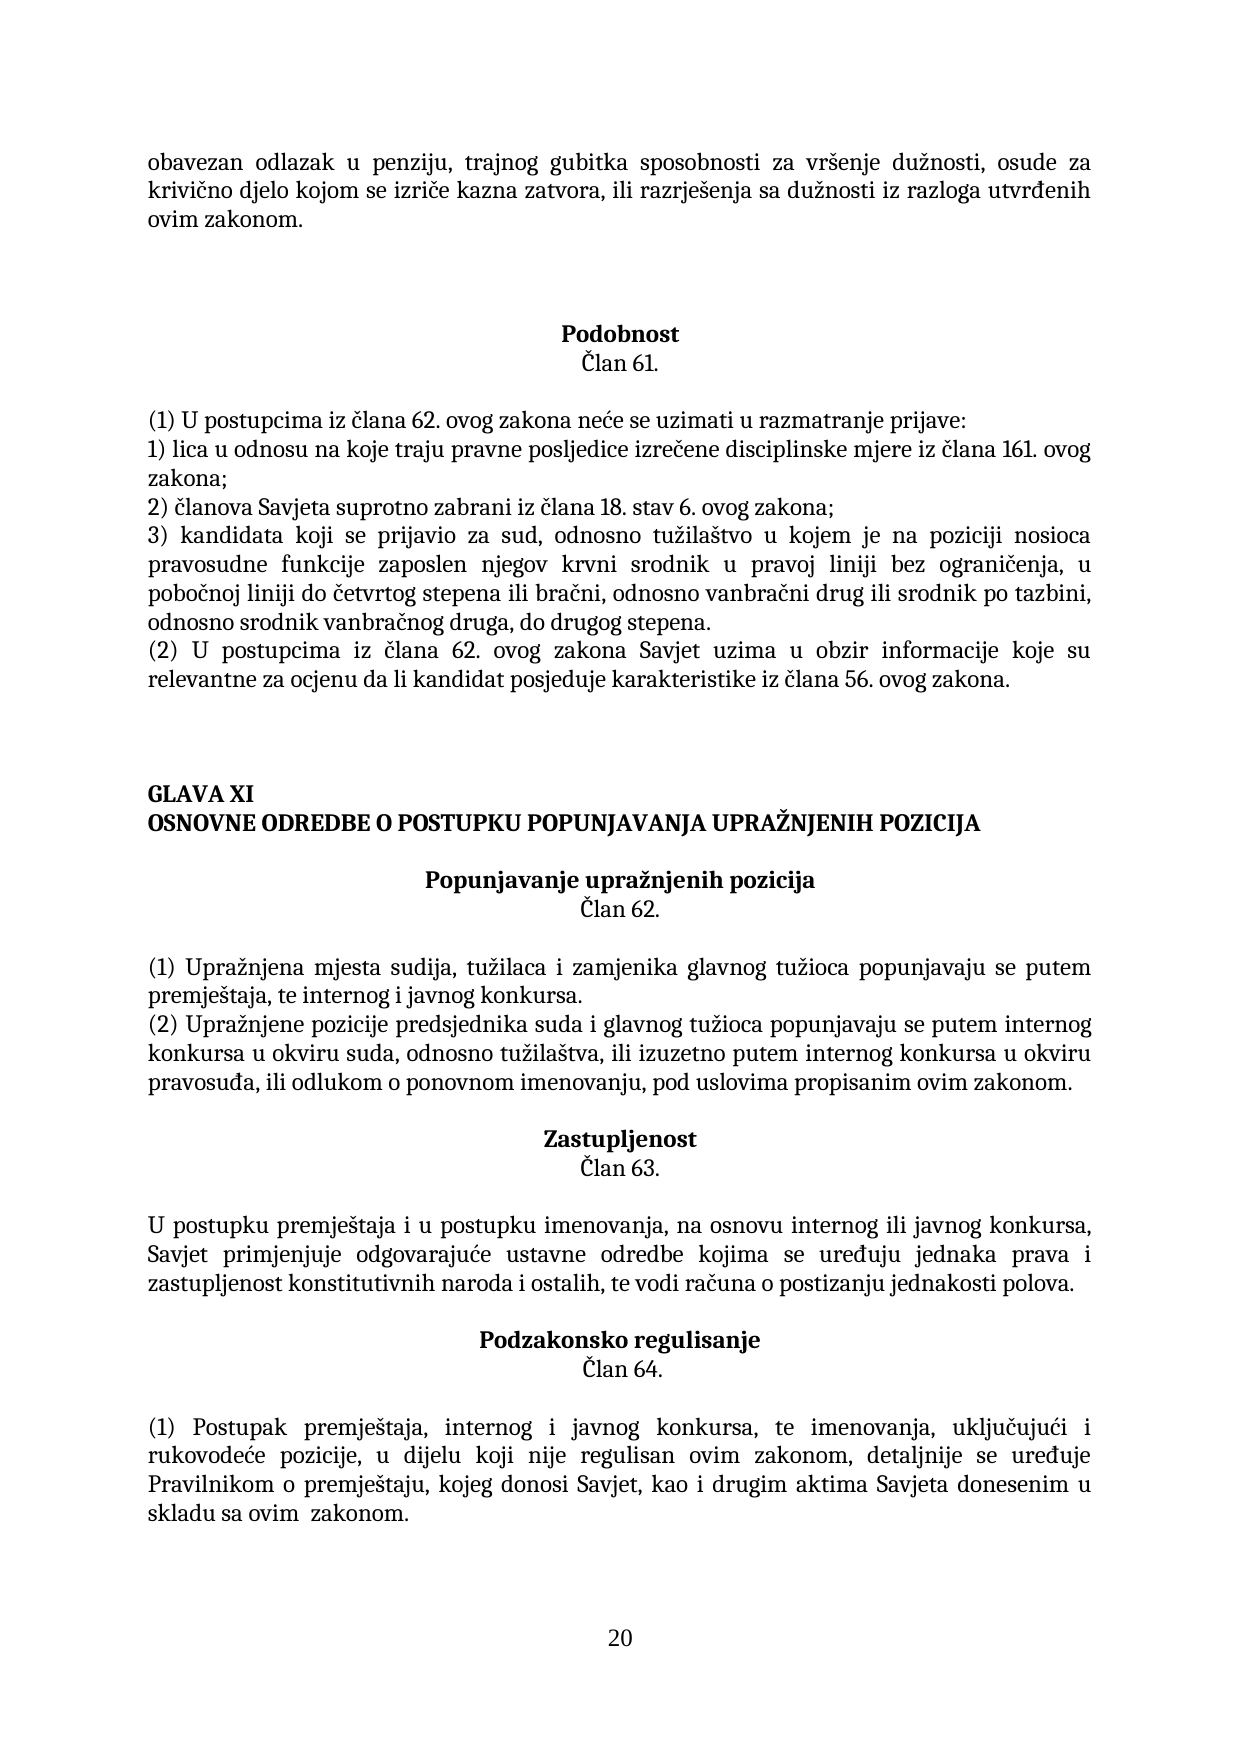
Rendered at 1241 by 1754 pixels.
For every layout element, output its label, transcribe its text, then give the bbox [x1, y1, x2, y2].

text (1) Postupak premještaja, internog i javnog konkursa, te imenovanja, uključujući i rukovodeće pozicije, u dijelu koji nije regulisan ovim zakonom, detaljnije se uređuje Pravilnikom o premještaju, kojeg donosi Savjet, kao i drugim aktima Savjeta donesenim u skladu sa ovim zakonom. [148, 1413, 1093, 1528]
text Popunjavanje upražnjenih pozicija [148, 866, 1093, 895]
text 1) lica u odnosu na koje traju pravne posljedice izrečene disciplinske mjere iz člana 161. ovog zakona; [148, 435, 1093, 493]
text GLAVA XI [148, 780, 1093, 809]
text Član 62. [148, 895, 1093, 924]
text 3) kandidata koji se prijavio za sud, odnosno tužilaštvo u kojem je na poziciji nosioca pravosudne funkcije zaposlen njegov krvni srodnik u pravoj liniji bez ograničenja, u pobočnoj liniji do četvrtog stepena ili bračni, odnosno vanbračni drug ili srodnik po tazbini, odnosno srodnik vanbračnog druga, do drugog stepena. [148, 521, 1093, 636]
text Član 63. [148, 1154, 1093, 1183]
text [148, 148, 1093, 234]
text (2) U postupcima iz člana 62. ovog zakona Savjet uzima u obzir informacije koje su relevantne za ocjenu da li kandidat posjeduje karakteristike iz člana 56. ovog zakona. [148, 636, 1093, 694]
text (1) U postupcima iz člana 62. ovog zakona neće se uzimati u razmatranje prijave: [148, 406, 1093, 435]
text Član 64. [148, 1355, 1093, 1384]
text OSNOVNE ODREDBE O POSTUPKU POPUNJAVANJA UPRAŽNJENIH POZICIJA [148, 809, 1093, 838]
text Zastupljenost [148, 1125, 1093, 1154]
text Podobnost [148, 320, 1093, 349]
text Član 61. [148, 349, 1093, 378]
text (2) Upražnjene pozicije predsjednika suda i glavnog tužioca popunjavaju se putem internog konkursa u okviru suda, odnosno tužilaštva, ili izuzetno putem internog konkursa u okviru pravosuđa, ili odlukom o ponovnom imenovanju, pod uslovima propisanim ovim zakonom. [148, 1010, 1093, 1096]
text U postupku premještaja i u postupku imenovanja, na osnovu internog ili javnog konkursa, Savjet primjenjuje odgovarajuće ustavne odredbe kojima se uređuju jednaka prava i zastupljenost konstitutivnih naroda i ostalih, te vodi računa o postizanju jednakosti polova. [148, 1211, 1093, 1298]
text Podzakonsko regulisanje [148, 1326, 1093, 1355]
text 2) članova Savjeta suprotno zabrani iz člana 18. stav 6. ovog zakona; [148, 493, 1093, 521]
text (1) Upražnjena mjesta sudija, tužilaca i zamjenika glavnog tužioca popunjavaju se putem premještaja, te internog i javnog konkursa. [148, 953, 1093, 1010]
